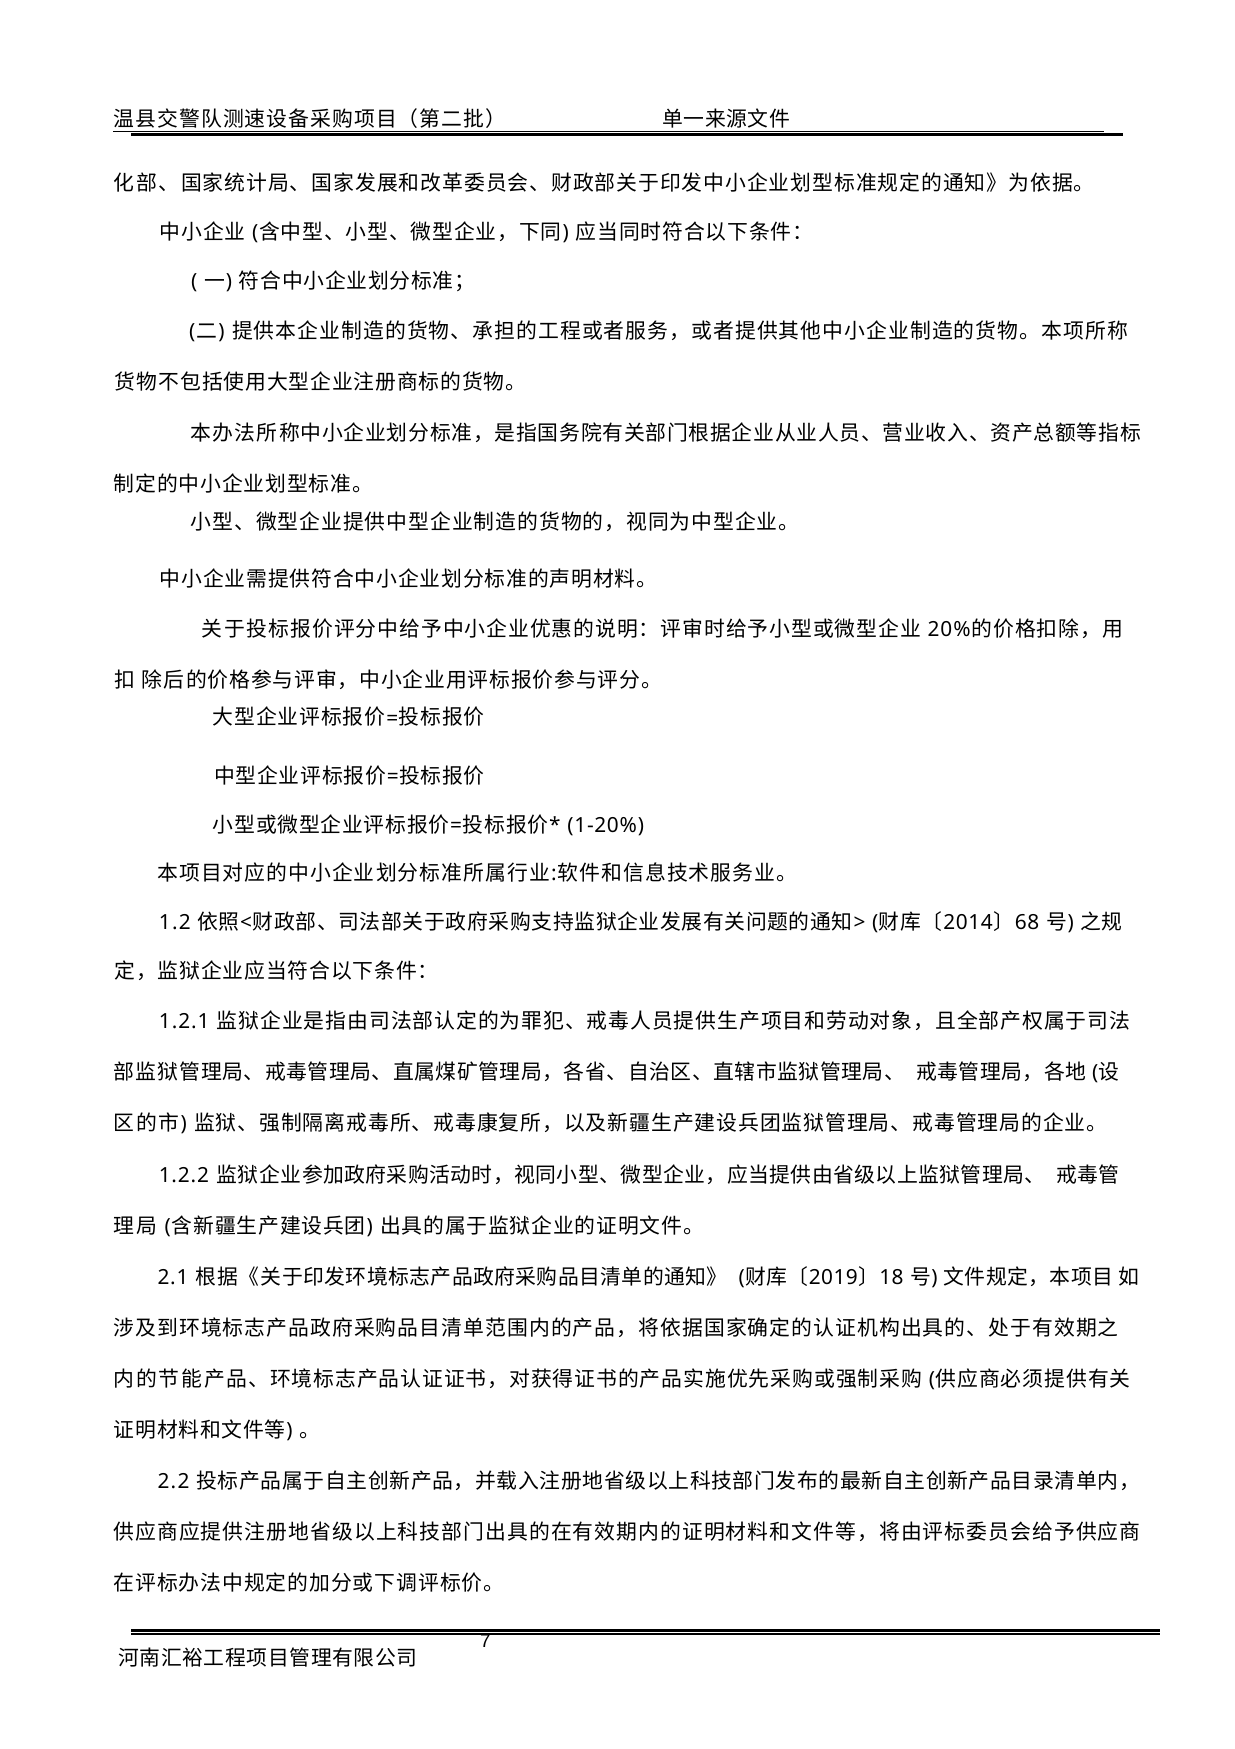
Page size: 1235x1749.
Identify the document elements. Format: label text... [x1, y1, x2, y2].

text 小型、微型企业提供中型企业制造的货物的，视同为中型企业。 [190, 518, 1147, 564]
text 中小企业 (含中型、小型、微型企业，下同) 应当同时符合以下条件： [159, 217, 1147, 245]
text 大型企业评标报价=投标报价 [212, 714, 1147, 760]
text 1.2.2 监狱企业参加政府采购活动时，视同小型、微型企业，应当提供由省级以上监狱管理局、 戒毒管 理局 (含新疆生产建设兵团) 出具的属于监狱企业的证明文件。 [113, 1158, 1142, 1239]
text 1.2 依照<财政部、司法部关于政府采购支持监狱企业发展有关问题的通知> (财库〔2014〕68 号) 之规 [159, 907, 1147, 935]
text 小型或微型企业评标报价=投标报价* (1-20%) [212, 809, 1147, 838]
text 定，监狱企业应当符合以下条件： [114, 956, 1147, 984]
text 中型企业评标报价=投标报价 [214, 761, 1147, 789]
text 本办法所称中小企业划分标准，是指国务院有关部门根据企业从业人员、营业收入、资产总额等指标 制定的中小企业划型标准。 [113, 416, 1142, 497]
text ( 一) 符合中小企业划分标准； [191, 265, 1147, 294]
text 2.2 投标产品属于自主创新产品，并载入注册地省级以上科技部门发布的最新自主创新产品目录清单内， 供应商应提供注册地省级以上科技部门出具的在有效期内的证明材料和文件等，将由评标委员会给予供应商 在评标办法中规定的加分或下调评标价。 [113, 1464, 1147, 1596]
text 关于投标报价评分中给予中小企业优惠的说明：评审时给予小型或微型企业 20%的价格扣除，用扣 除后的价格参与评审，中小企业用评标报价参与评分。 [114, 612, 1142, 694]
text 2.1 根据《关于印发环境标志产品政府采购品目清单的通知》 (财库〔2019〕18 号) 文件规定，本项目 如涉及到环境标志产品政府采购品目清单范围内的产品，将依据国家确定的认证机构出具的、处于有效期之 内的节能产品、环境标志产品认证证书，对获得证书的产品实施优先采购或强制采购 (供应商必须提供有关 证明材料和文件等) 。 [113, 1261, 1142, 1443]
text (二) 提供本企业制造的货物、承担的工程或者服务，或者提供其他中小企业制造的货物。本项所称 货物不包括使用大型企业注册商标的货物。 [114, 314, 1142, 395]
text 本项目对应的中小企业划分标准所属行业:软件和信息技术服务业。 [157, 858, 1147, 887]
text 化部、国家统计局、国家发展和改革委员会、财政部关于印发中小企业划型标准规定的通知》为依据。 [113, 168, 1147, 196]
text 中小企业需提供符合中小企业划分标准的声明材料。 [159, 564, 1147, 592]
text 1.2.1 监狱企业是指由司法部认定的为罪犯、戒毒人员提供生产项目和劳动对象，且全部产权属于司法 部监狱管理局、戒毒管理局、直属煤矿管理局，各省、自治区、直辖市监狱管理局、 戒毒管理局，各地 (设 区的市) 监狱、强制隔离戒毒所、戒毒康复所，以及新疆生产建设兵团监狱管理局、戒毒管理局的企业。 [113, 1004, 1142, 1137]
